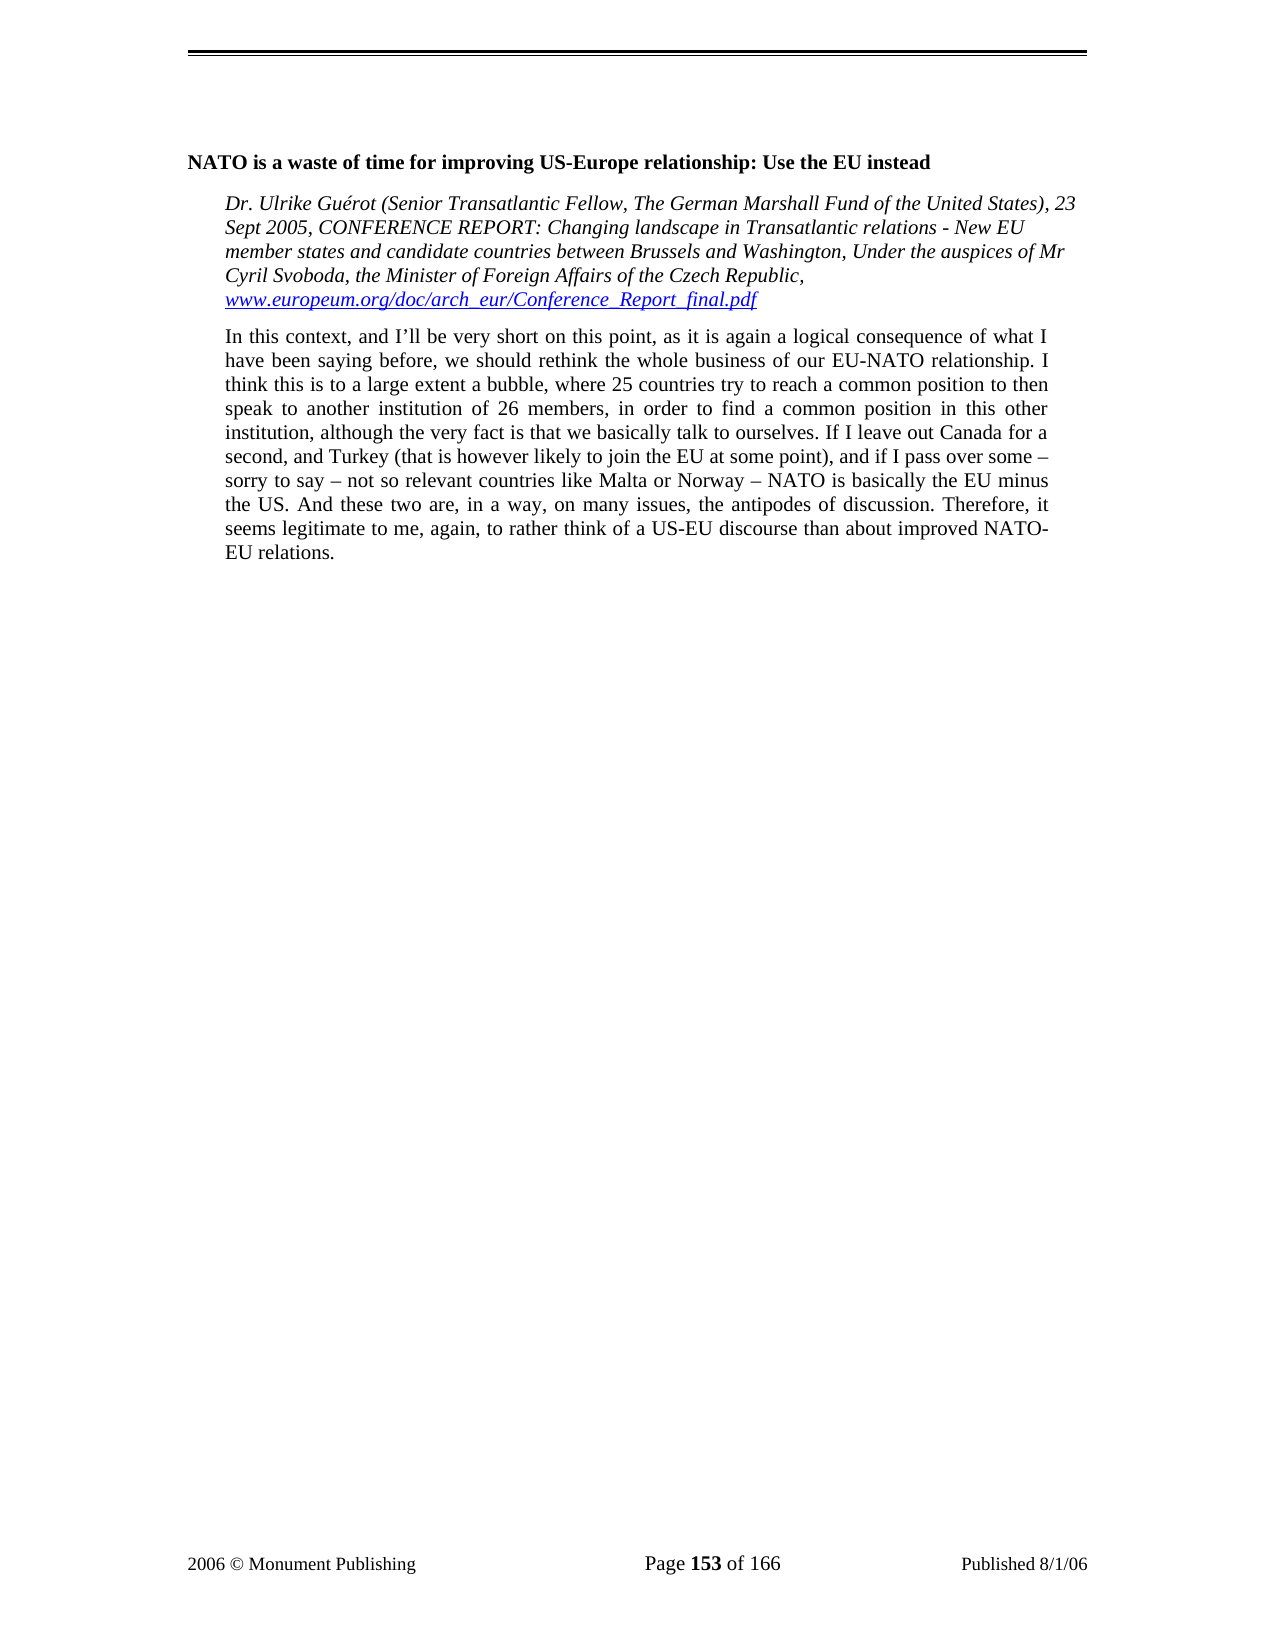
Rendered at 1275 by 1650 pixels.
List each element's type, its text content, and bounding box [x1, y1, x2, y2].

text NATO is a waste of time for improving US-Europe relationship: Use the EU instead [187, 150, 1087, 174]
text Dr. Ulrike Guérot (Senior Transatlantic Fellow, The German Marshall Fund of the United States), 23 Sept 2005, CONFERENCE REPORT: Changing landscape in Transatlantic relations - New EU member states and candidate countries between Brussels and Washington, Under the auspices of Mr Cyril Svoboda, the Minister of Foreign Affairs of the Czech Republic, www.europeum.org/doc/arch_eur/Conference_Report_final.pdf [225, 191, 1087, 311]
text In this context, and I’ll be very short on this point, as it is again a logical consequence of what I have been saying before, we should rethink the whole business of our EU-NATO relationship. I think this is to a large extent a bubble, where 25 countries try to reach a common position to then speak to another institution of 26 members, in order to find a common position in this other institution, although the very fact is that we basically talk to ourselves. If I leave out Canada for a second, and Turkey (that is however likely to join the EU at some point), and if I pass over some – sorry to say – not so relevant countries like Malta or Norway – NATO is basically the EU minus the US. And these two are, in a way, on many issues, the antipodes of discussion. Therefore, it seems legitimate to me, again, to rather think of a US-EU discourse than about improved NATO-EU relations. [225, 323, 1050, 564]
